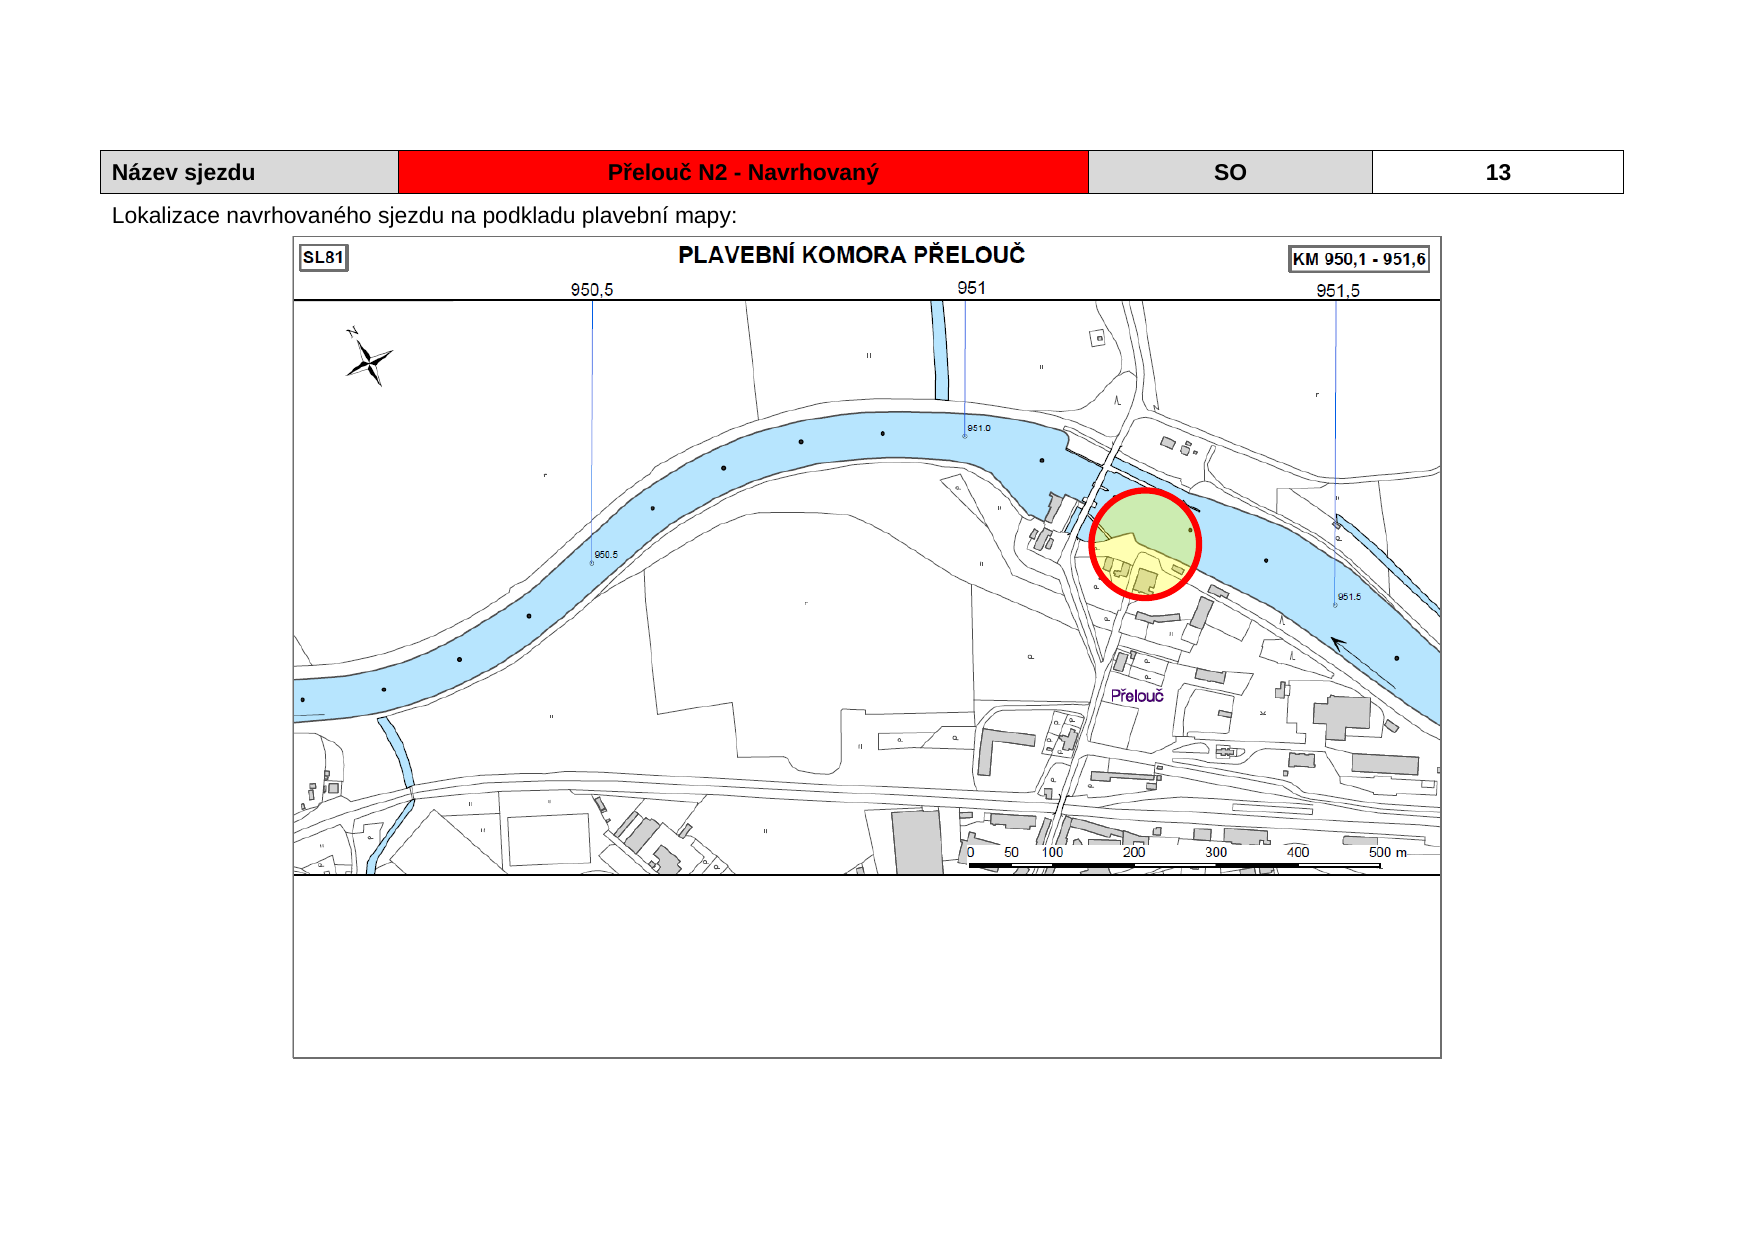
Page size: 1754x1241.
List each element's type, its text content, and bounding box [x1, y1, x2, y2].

table_header Název sjezdu [101, 151, 398, 193]
table_cell [100, 237, 1624, 1072]
table_header Přelouč N2 - Navrhovaný [399, 151, 1088, 193]
table_header SO [1089, 151, 1372, 193]
table_cell Lokalizace navrhovaného sjezdu na podkladu plavební mapy: [100, 194, 1624, 237]
picture [285, 236, 1446, 1064]
table_header 13 [1373, 151, 1623, 193]
